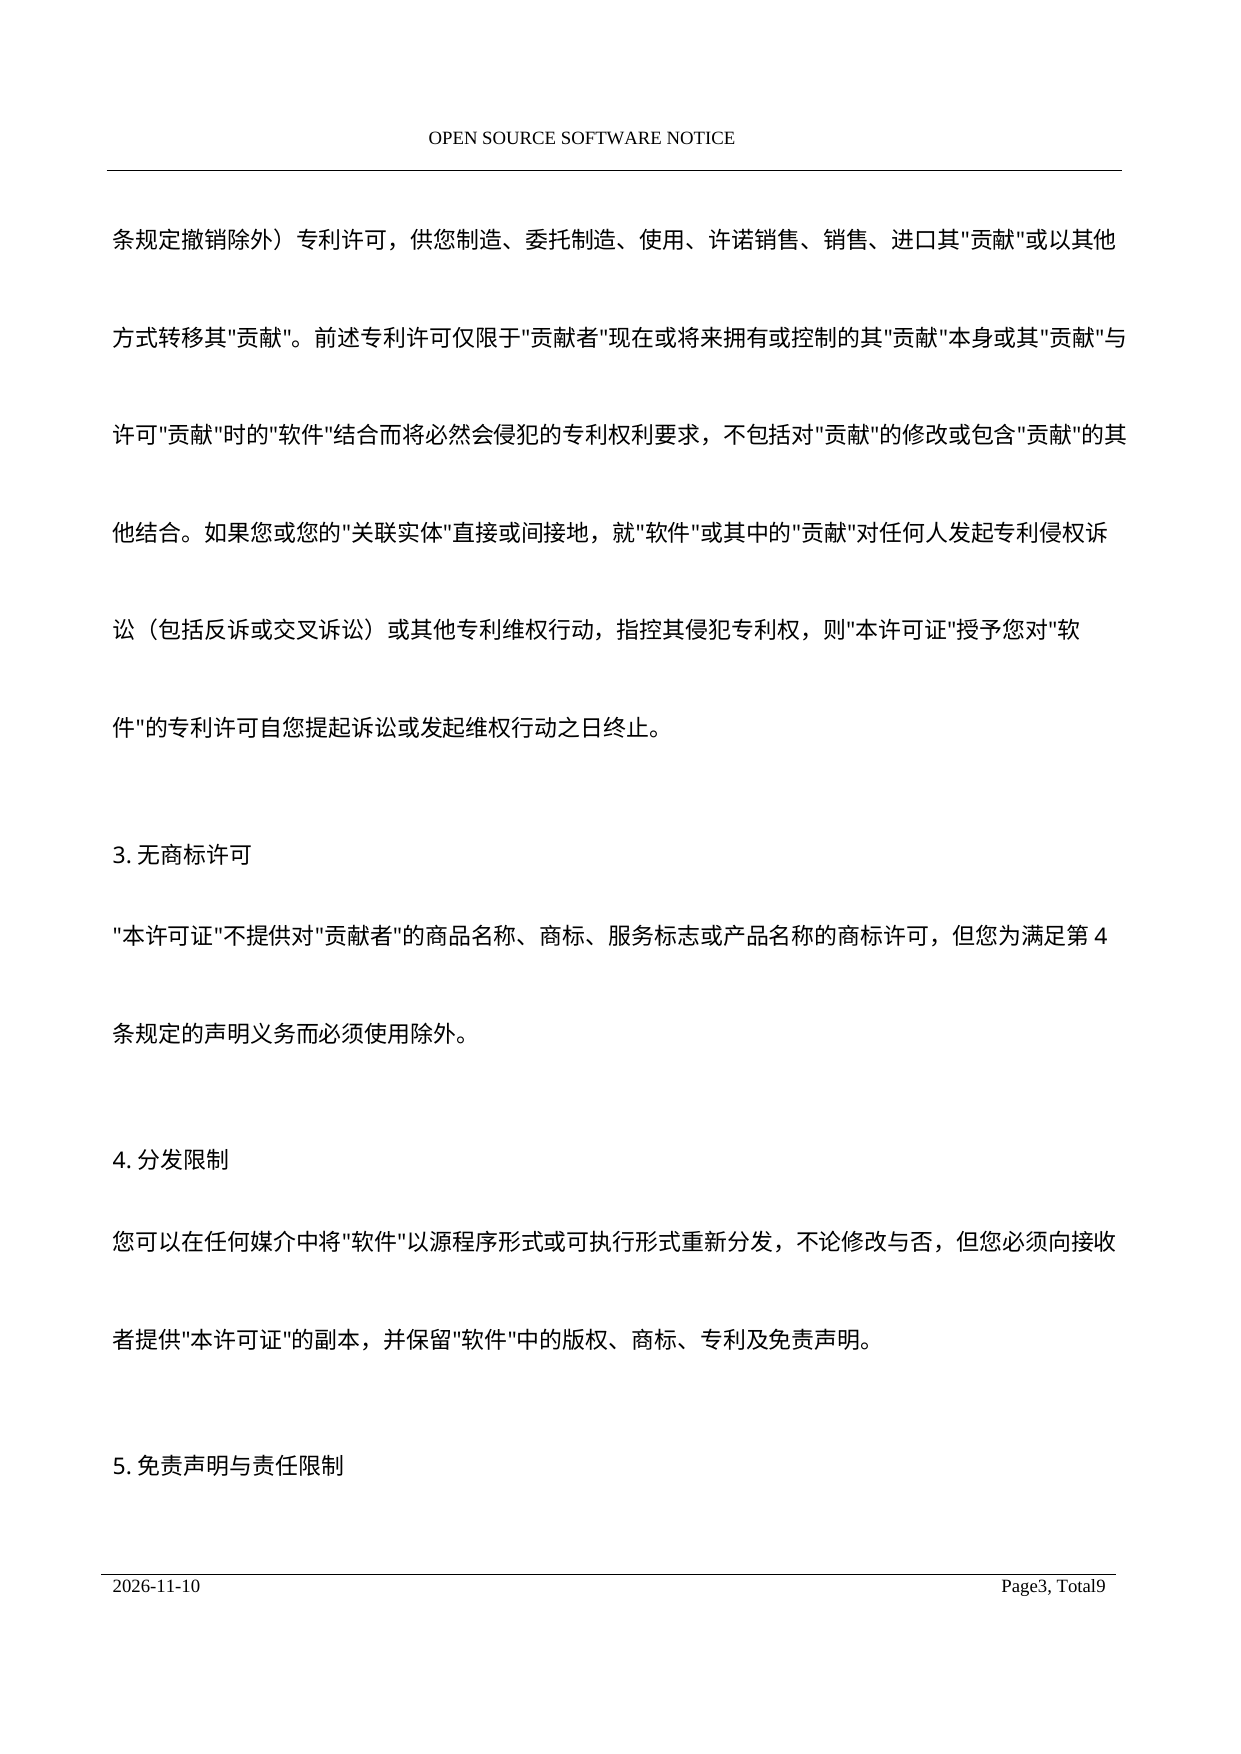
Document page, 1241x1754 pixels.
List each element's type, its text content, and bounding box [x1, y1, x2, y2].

text 您可以在任何媒介中将"软件"以源程序形式或可执行形式重新分发，不论修改与否，但您必须向接收者提供"本许可证"的副本，并保留"软件"中的版权、商标、专利及免责声明。 [112, 1208, 1128, 1371]
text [112, 206, 1128, 759]
text "本许可证"不提供对"贡献者"的商品名称、商标、服务标志或产品名称的商标许可，但您为满足第4条规定的声明义务而必须使用除外。 [112, 902, 1128, 1065]
text 3. 无商标许可 [112, 821, 1128, 886]
text 4. 分发限制 [112, 1126, 1128, 1191]
text 5. 免责声明与责任限制 [112, 1432, 1128, 1497]
